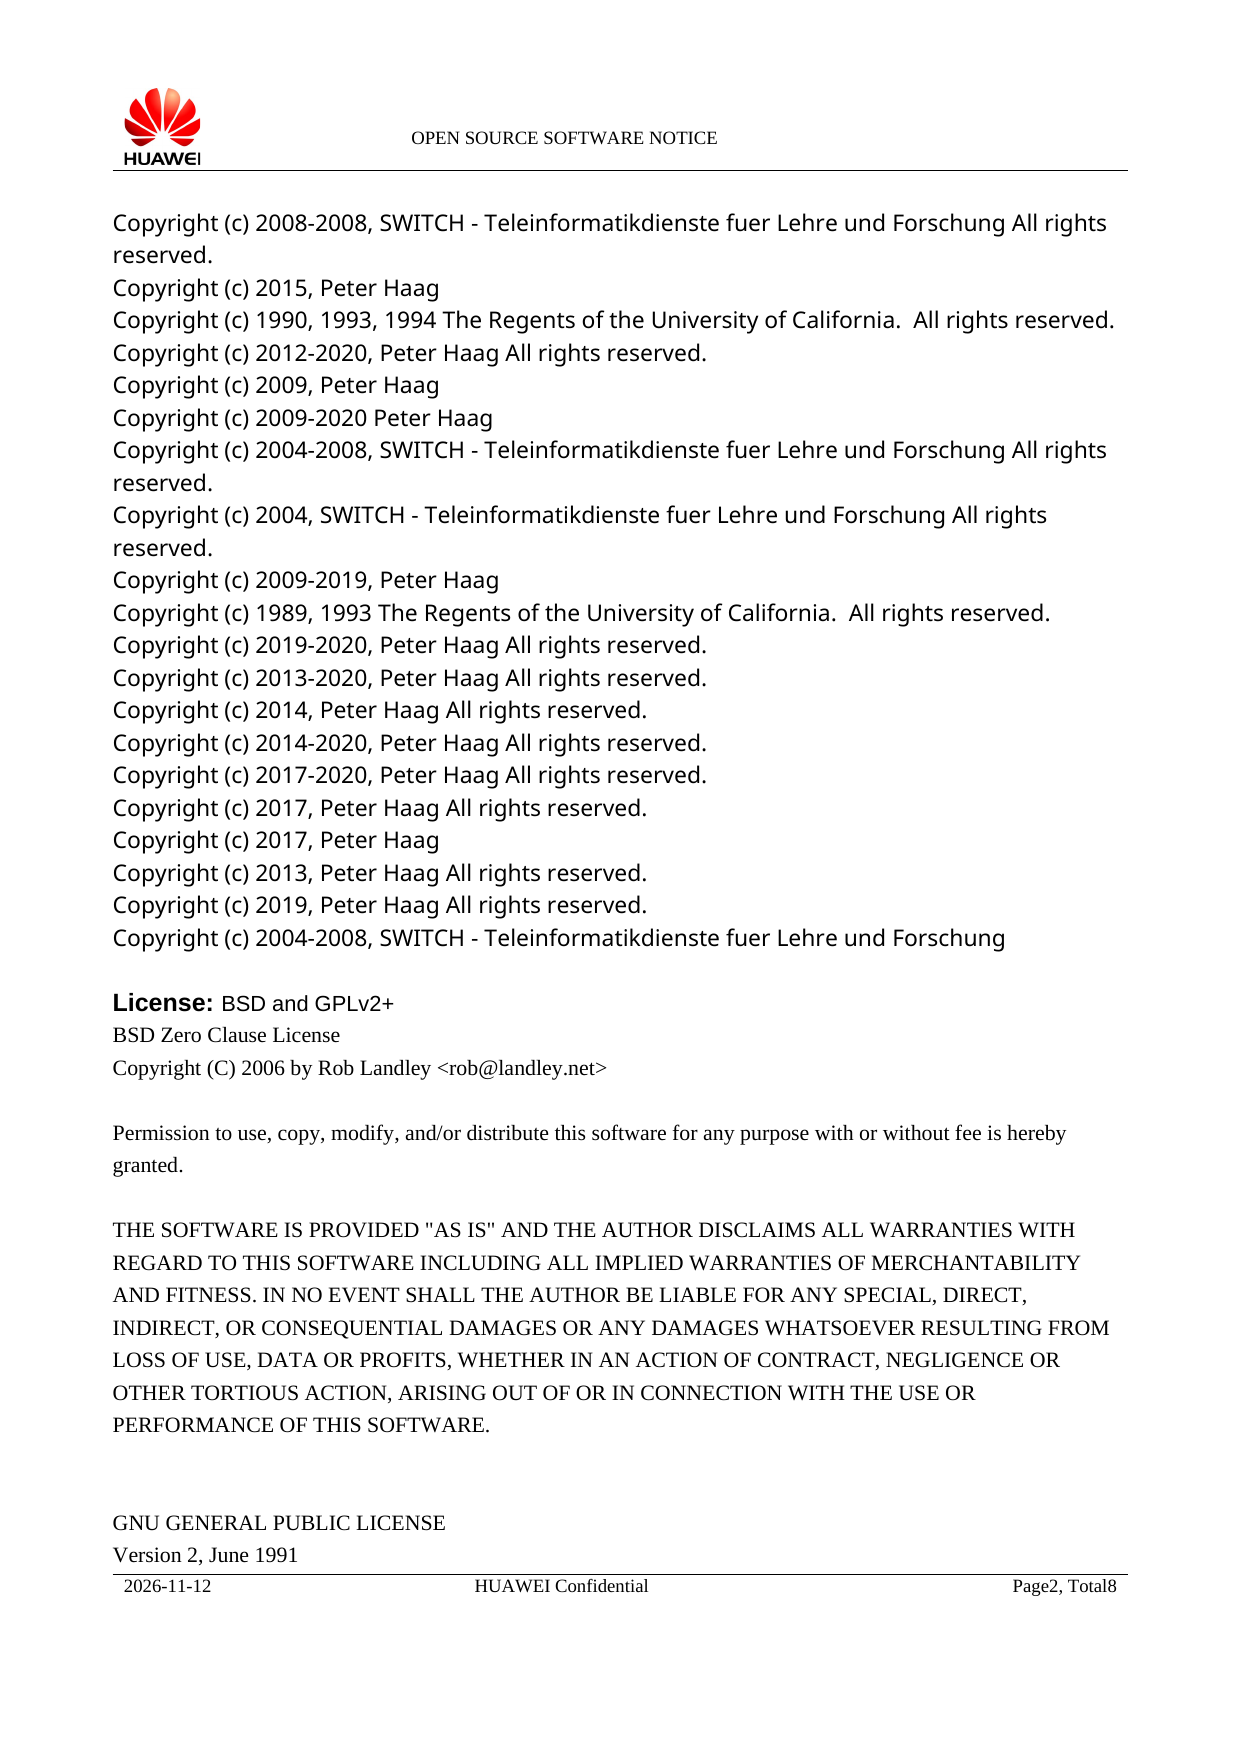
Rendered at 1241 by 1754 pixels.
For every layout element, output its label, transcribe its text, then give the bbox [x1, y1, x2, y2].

text License: BSD and GPLv2+ [112, 986, 1128, 1019]
picture [124, 88, 201, 165]
